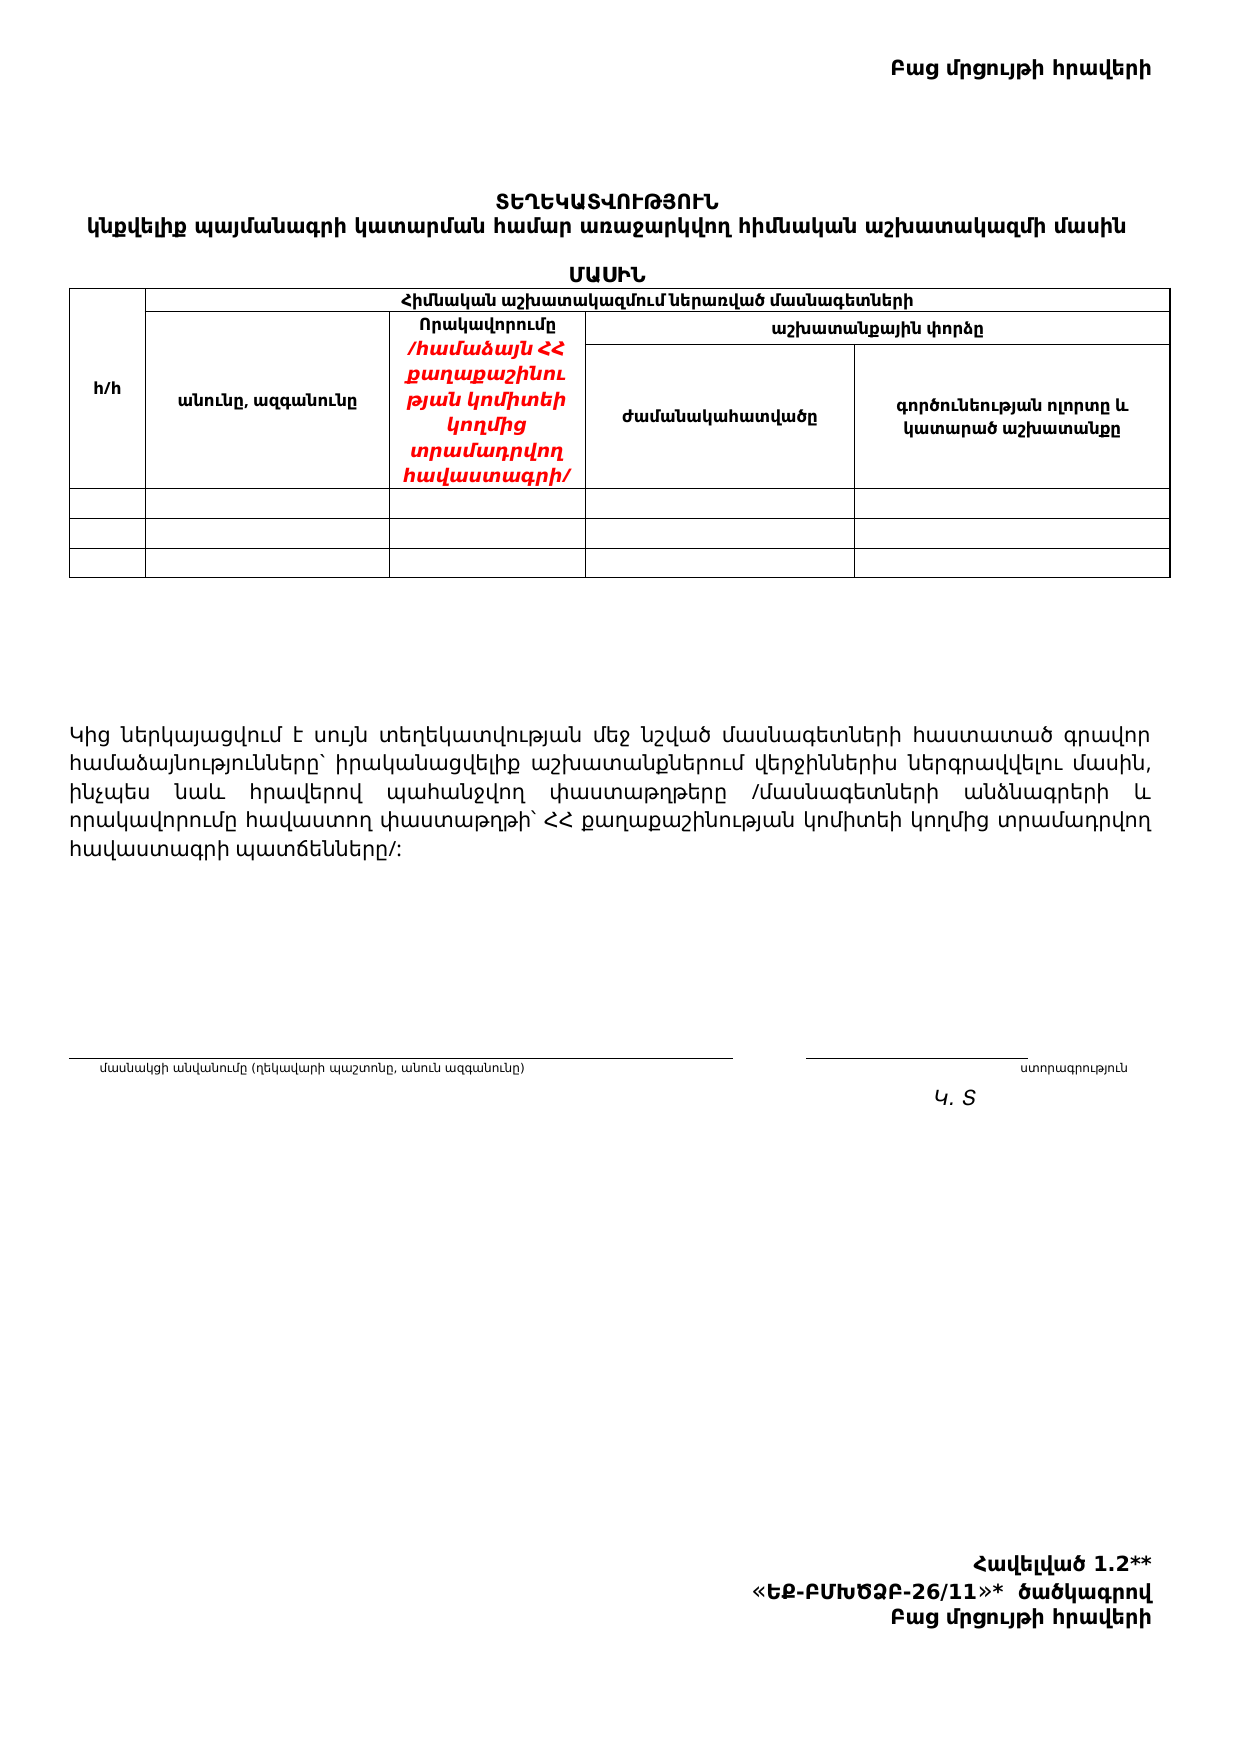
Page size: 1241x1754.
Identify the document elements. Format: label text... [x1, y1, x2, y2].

table_cell [586, 549, 854, 577]
table_cell Որակավորումը /համաձայն ՀՀ քաղաքաշինության կոմիտեի կողմից տրամադրվող հավաստագրի/ [390, 312, 585, 488]
table_cell [146, 489, 389, 518]
text Կից ներկայացվում է սույն տեղեկատվության մեջ նշված մասնագետների հաստատած գրավոր համաձայնությունները` իրականացվելիք աշխատանքներում վերջիններիս ներգրավվելու մասին, ինչպես նաև հրավերով պահանջվող փաստաթղթերը /մասնագետների անձնագրերի և որակավորումը հավաստող փաստաթղթի՝ ՀՀ քաղաքաշինության կոմիտեի կողմից տրամադրվող հավաստագրի պատճենները/: [69, 720, 1152, 862]
text ՄԱՍԻՆ [62, 263, 1152, 287]
table_cell գործունեության ոլորտը և կատարած աշխատանքը [855, 345, 1169, 488]
table_cell աշխատանքային փորձը [586, 312, 1169, 344]
table_cell [855, 489, 1169, 518]
text Բաց մրցույթի հրավերի [69, 56, 1152, 80]
text Բաց մրցույթի հրավերի [69, 1605, 1152, 1629]
table_header հ/հ [70, 289, 145, 488]
text ՏԵՂԵԿԱՏՎՈՒԹՅՈՒՆ [62, 190, 1152, 214]
text Հավելված 1.2** [69, 1552, 1152, 1576]
table_header Հիմնական աշխատակազմում ներառված մասնագետների [146, 289, 1169, 311]
table_cell ժամանակահատվածը [586, 345, 854, 488]
table_cell [70, 489, 145, 518]
table_cell [586, 519, 854, 547]
subtitle Կ. Տ [69, 1086, 978, 1110]
table_cell անունը, ազգանունը [146, 312, 389, 488]
table_cell [855, 549, 1169, 577]
text կնքվելիք պայմանագրի կատարման համար առաջարկվող հիմնական աշխատակազմի մասին [62, 214, 1152, 239]
table_cell [390, 549, 585, 577]
table_cell [70, 519, 145, 547]
table_cell [70, 549, 145, 577]
text «ԵՔ-ԲՄԽԾՁԲ-26/11»* ծածկագրով [69, 1576, 1152, 1605]
text մասնակցի անվանումը (ղեկավարի պաշտոնը, անուն ազգանունը) ստորագրություն [69, 1062, 1152, 1086]
table_cell [586, 489, 854, 518]
table_cell [146, 519, 389, 547]
table_cell [390, 489, 585, 518]
table_cell [855, 519, 1169, 547]
table_cell [146, 549, 389, 577]
table_cell [390, 519, 585, 547]
